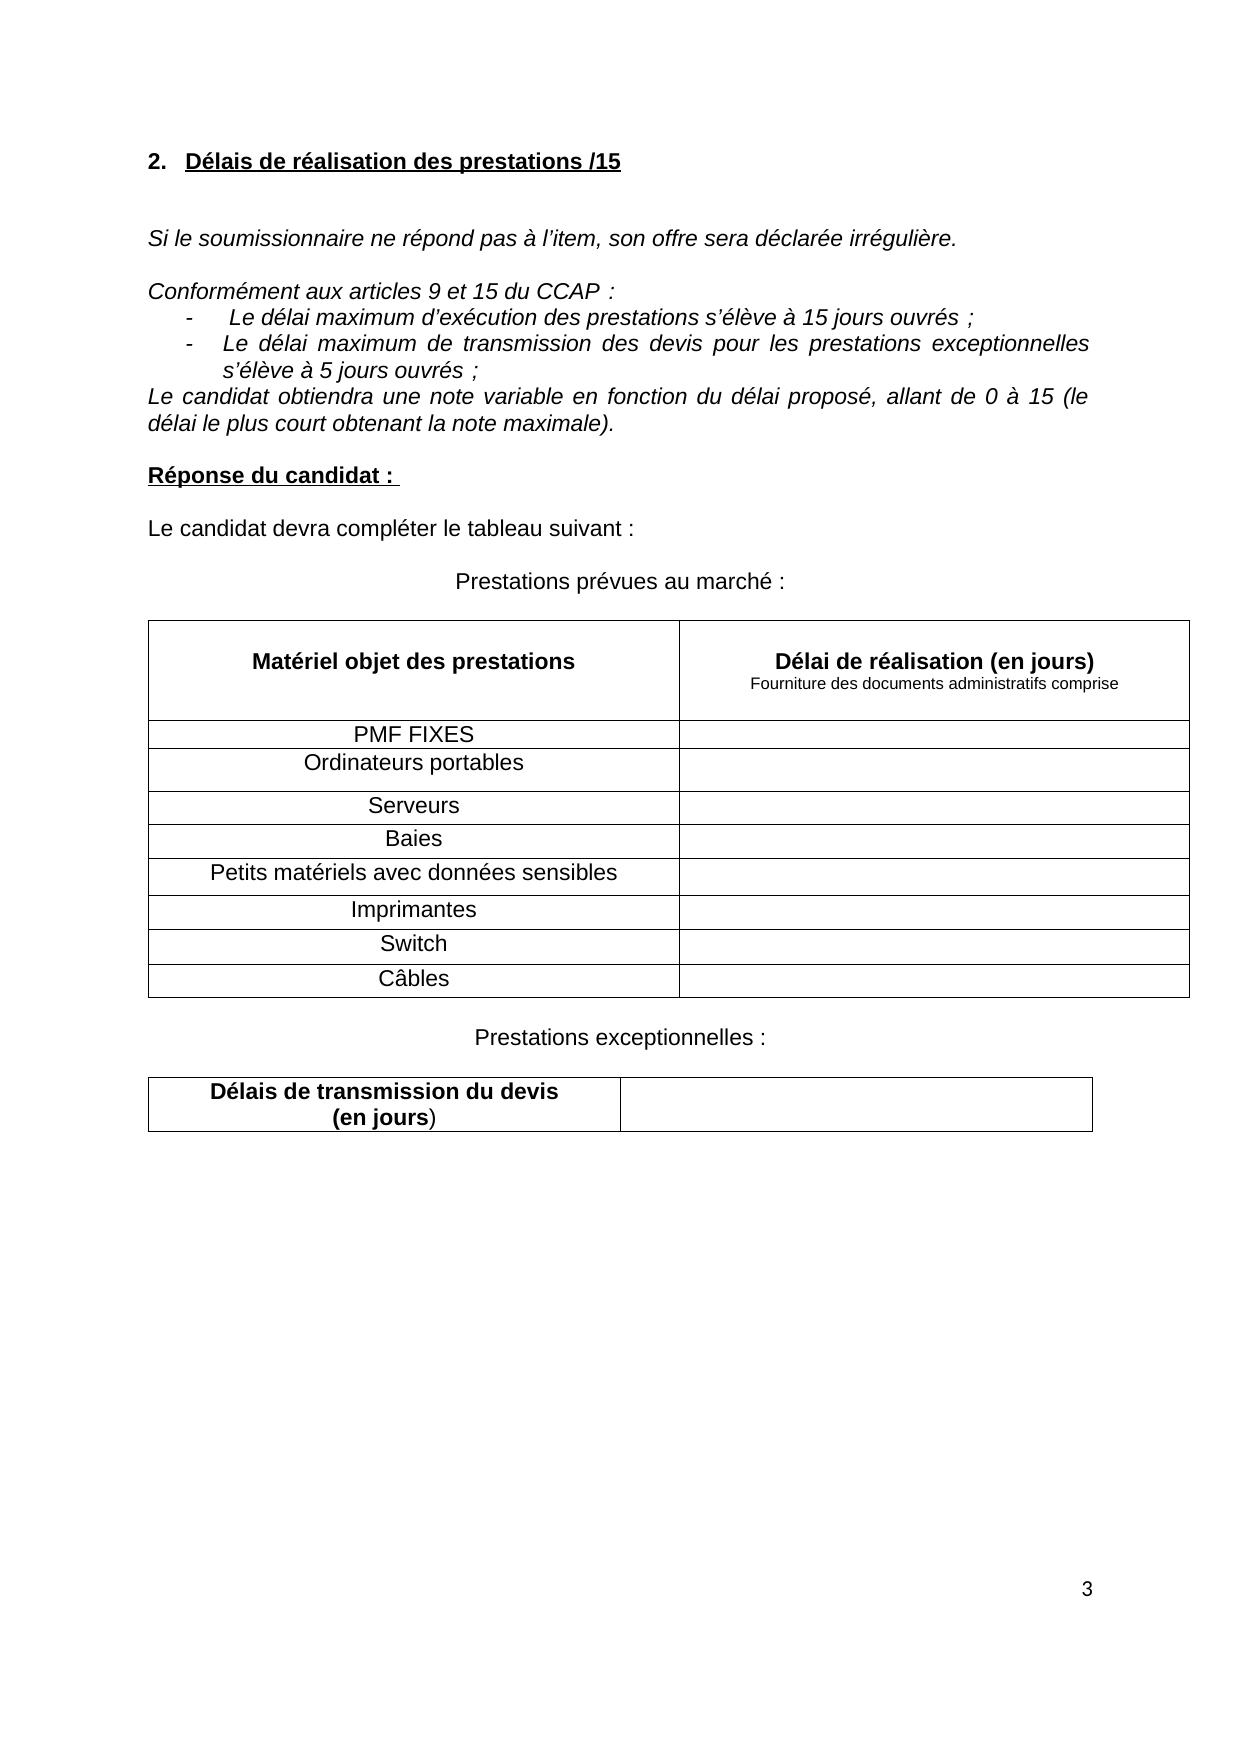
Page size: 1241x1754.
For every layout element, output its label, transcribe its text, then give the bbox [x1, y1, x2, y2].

list Le délai maximum de transmission des devis pour les prestations exceptionnelles s’élève à 5 jours ouvrés ; [185, 330, 1093, 383]
table_cell [680, 792, 1189, 824]
table_cell Switch [149, 930, 679, 964]
table_cell Petits matériels avec données sensibles [149, 859, 679, 894]
text Conformément aux articles 9 et 15 du CCAP : [148, 278, 1093, 304]
table_cell Serveurs [149, 792, 679, 824]
table_header Délai de réalisation (en jours) Fourniture des documents administratifs comprise [680, 621, 1189, 719]
table_cell [680, 896, 1189, 929]
table_cell [680, 859, 1189, 894]
table_cell [680, 721, 1189, 747]
text Réponse du candidat : [148, 462, 1093, 488]
text Prestations exceptionnelles : [148, 1024, 1093, 1051]
table_header [621, 1078, 1092, 1131]
table_cell [680, 965, 1189, 997]
table_cell [680, 825, 1189, 858]
table_header Matériel objet des prestations [149, 621, 679, 719]
list Délais de réalisation des prestations /15 [148, 148, 1093, 174]
table_header Délais de transmission du devis (en jours) [149, 1078, 620, 1131]
table_cell Baies [149, 825, 679, 858]
text Le candidat obtiendra une note variable en fonction du délai proposé, allant de 0 à 15 (le délai le plus court obtenant la note maximale). [148, 383, 1093, 436]
text Le candidat devra compléter le tableau suivant : [148, 515, 1093, 541]
text Prestations prévues au marché : [148, 568, 1093, 594]
table_cell Câbles [149, 965, 679, 997]
table_cell [680, 749, 1189, 791]
list Le délai maximum d’exécution des prestations s’élève à 15 jours ouvrés ; [185, 304, 1093, 330]
text Si le soumissionnaire ne répond pas à l’item, son offre sera déclarée irrégulière. [148, 225, 1093, 251]
table_cell Imprimantes [149, 896, 679, 929]
table_cell [680, 930, 1189, 964]
table_cell Ordinateurs portables [149, 749, 679, 791]
table_cell PMF FIXES [149, 721, 679, 747]
